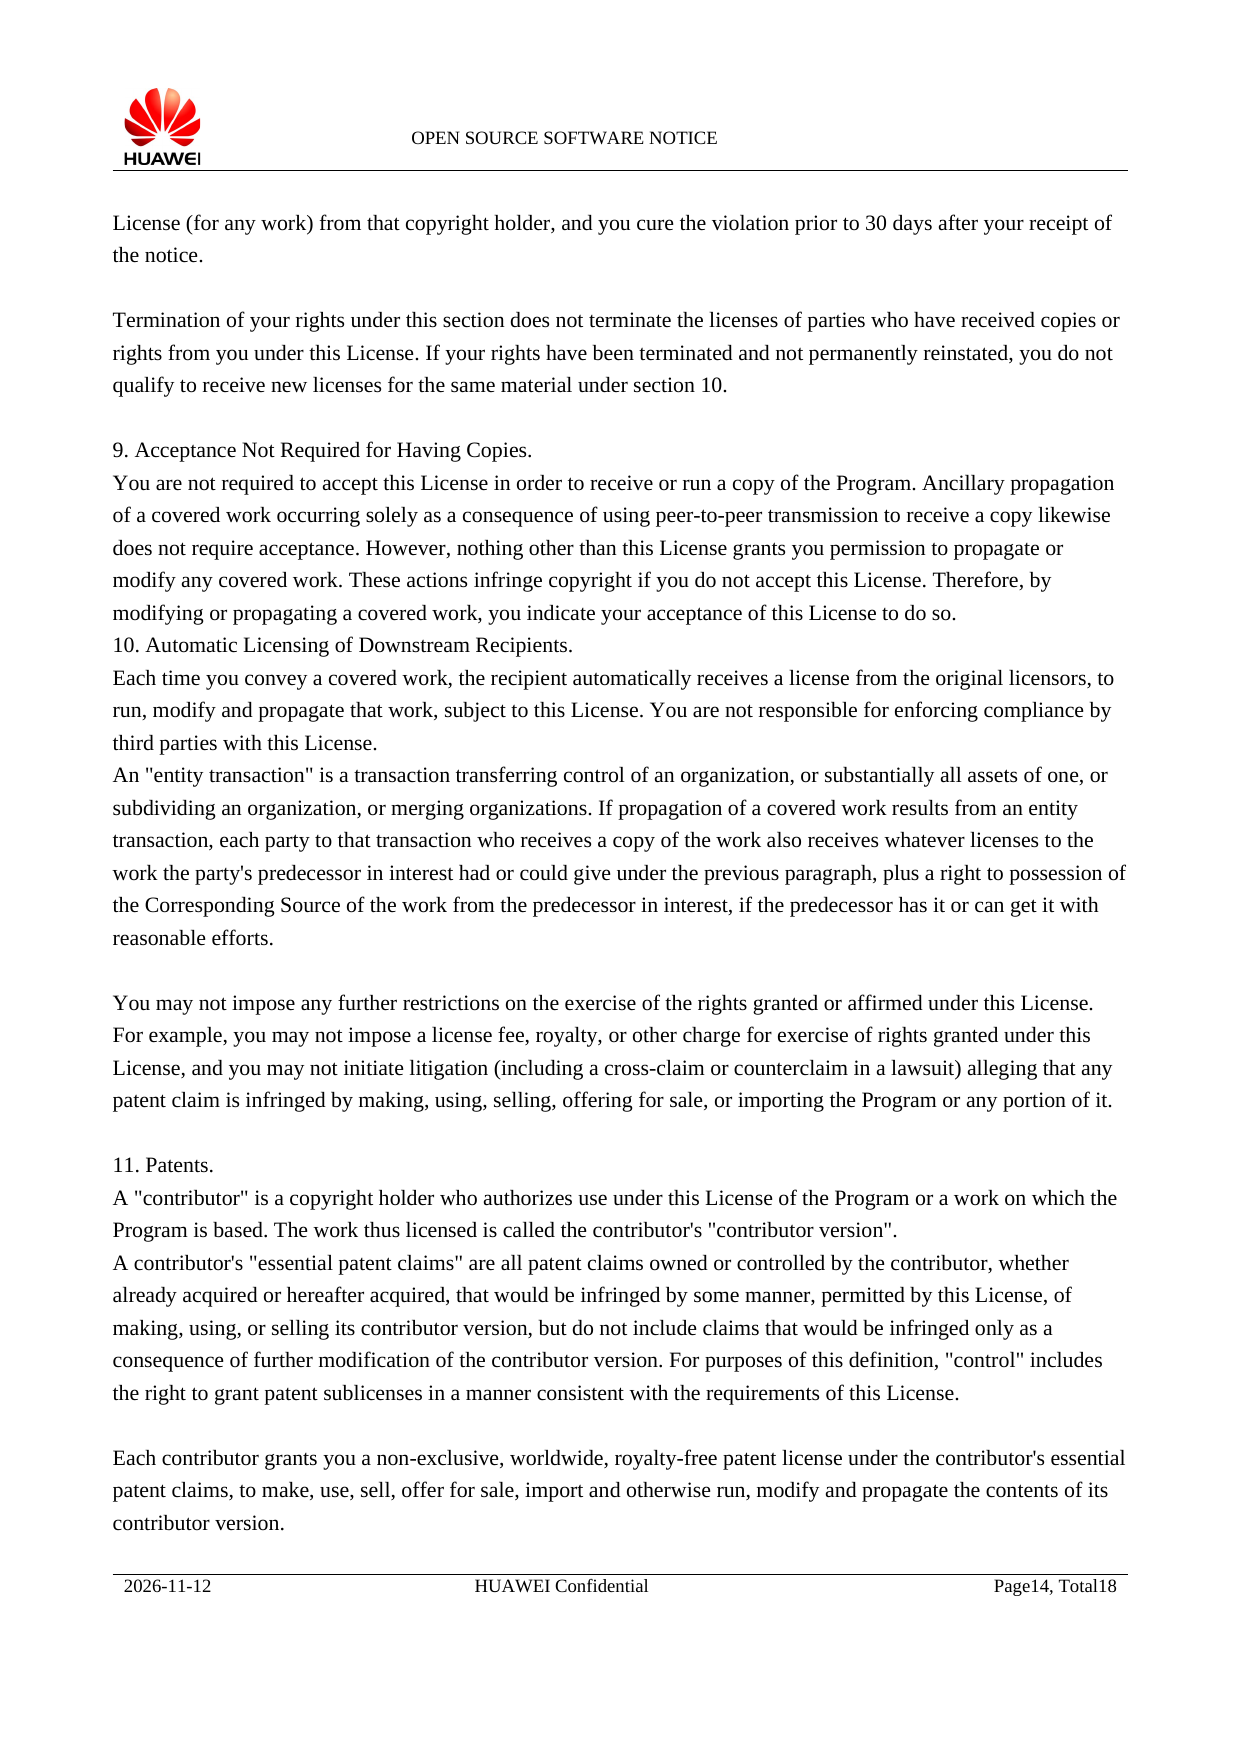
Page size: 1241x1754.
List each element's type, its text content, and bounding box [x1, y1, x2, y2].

picture [124, 88, 201, 165]
